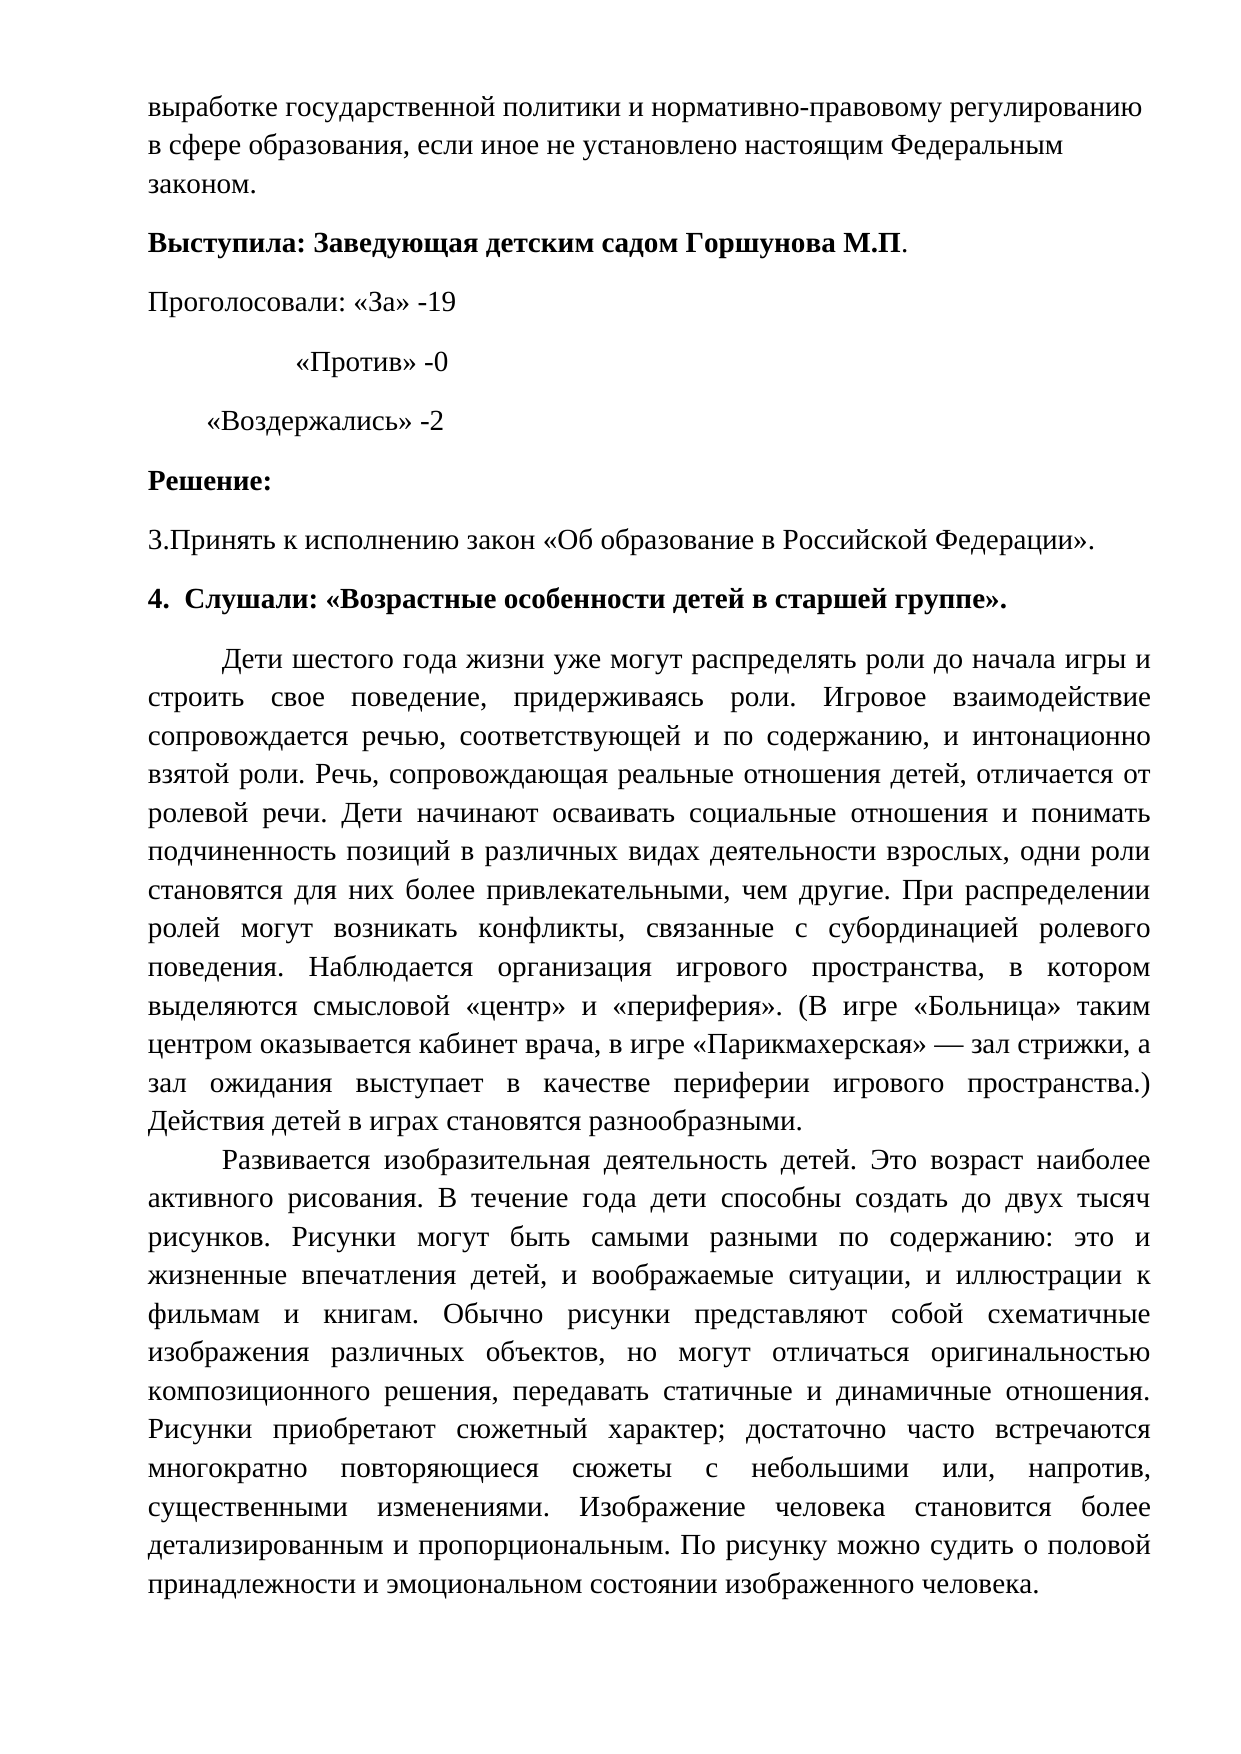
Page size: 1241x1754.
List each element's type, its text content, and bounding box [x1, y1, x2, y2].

text 3.Принять к исполнению закон «Об образование в Российской Федерации». [148, 522, 1152, 556]
text Выступила: Заведующая детским садом Горшунова М.П. [148, 225, 1152, 259]
text «Против» -0 [148, 344, 1152, 377]
text Проголосовали: «За» -19 [148, 284, 1152, 318]
text Решение: [148, 463, 1152, 496]
text Развивается изобразительная деятельность детей. Это возраст наиболее активного рисования. В течение года дети способны создать до двух тысяч рисунков. Рисунки могут быть самыми разными по содержанию: это и жизненные впечатления детей, и воображаемые ситуации, и иллюстрации к фильмам и книгам. Обычно рисунки представляют собой схематичные изображения различных объектов, но могут отличаться оригинальностью композиционного решения, передавать статичные и динамичные отношения. Рисунки приобретают сюжетный характер; достаточно часто встречаются многократно повторяющиеся сюжеты с небольшими или, напротив, существенными изменениями. Изображение человека становится более детализированным и пропорциональным. По рисунку можно судить о половой принадлежности и эмоциональном состоянии изображенного человека. [148, 1142, 1152, 1599]
text «Воздержались» -2 [148, 403, 1152, 437]
text 4. Слушали: «Возрастные особенности детей в старшей группе». [148, 581, 1152, 615]
text Дети шестого года жизни уже могут распределять роли до начала игры и строить свое поведение, придерживаясь роли. Игровое взаимодействие сопровождается речью, соответствующей и по содержанию, и интонационно взятой роли. Речь, сопровождающая реальные отношения детей, отличается от ролевой речи. Дети начинают осваивать социальные отношения и понимать подчиненность позиций в различных видах деятельности взрослых, одни роли становятся для них более привлекательными, чем другие. При распределении ролей могут возникать конфликты, связанные с субординацией ролевого поведения. Наблюдается организация игрового пространства, в котором выделяются смысловой «центр» и «периферия». (В игре «Больница» таким центром оказывается кабинет врача, в игре «Парикмахерская» — зал стрижки, а зал ожидания выступает в качестве периферии игрового пространства.) Действия детей в играх становятся разнообразными. [148, 641, 1152, 1137]
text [148, 89, 1152, 199]
